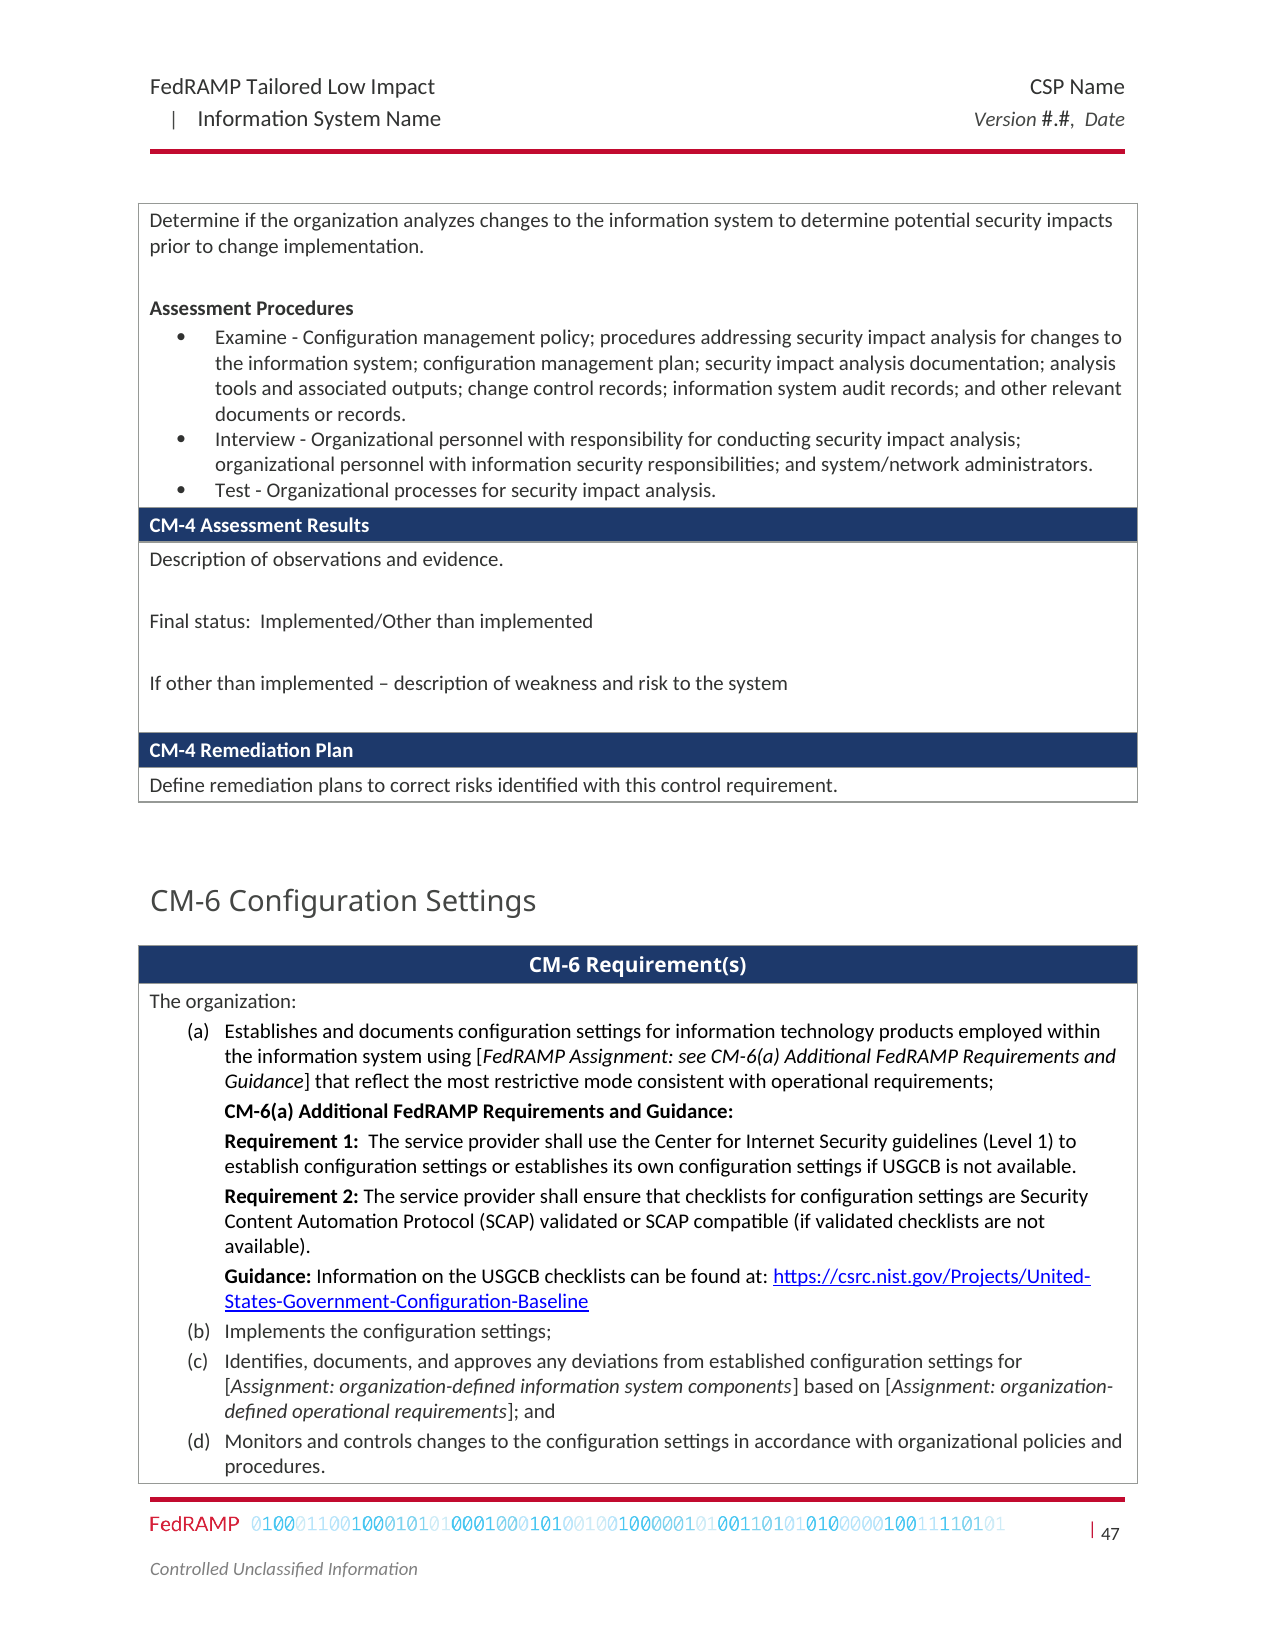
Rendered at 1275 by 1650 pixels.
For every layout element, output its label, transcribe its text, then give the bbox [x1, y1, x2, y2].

table_header CM-6 Requirement(s) [139, 946, 1137, 983]
table_cell CM-4 Assessment Results [139, 508, 1137, 541]
table_cell CM-4 Remediation Plan [139, 733, 1137, 767]
picture [150, 1514, 1005, 1540]
subtitle CM-6 Configuration Settings [150, 881, 1125, 920]
table_cell Description of observations and evidence. Final status: Implemented/Other than implemented If other than implemented – description of weakness and risk to the system [139, 543, 1137, 732]
table_cell Define remediation plans to correct risks identified with this control requirement. [139, 768, 1137, 801]
